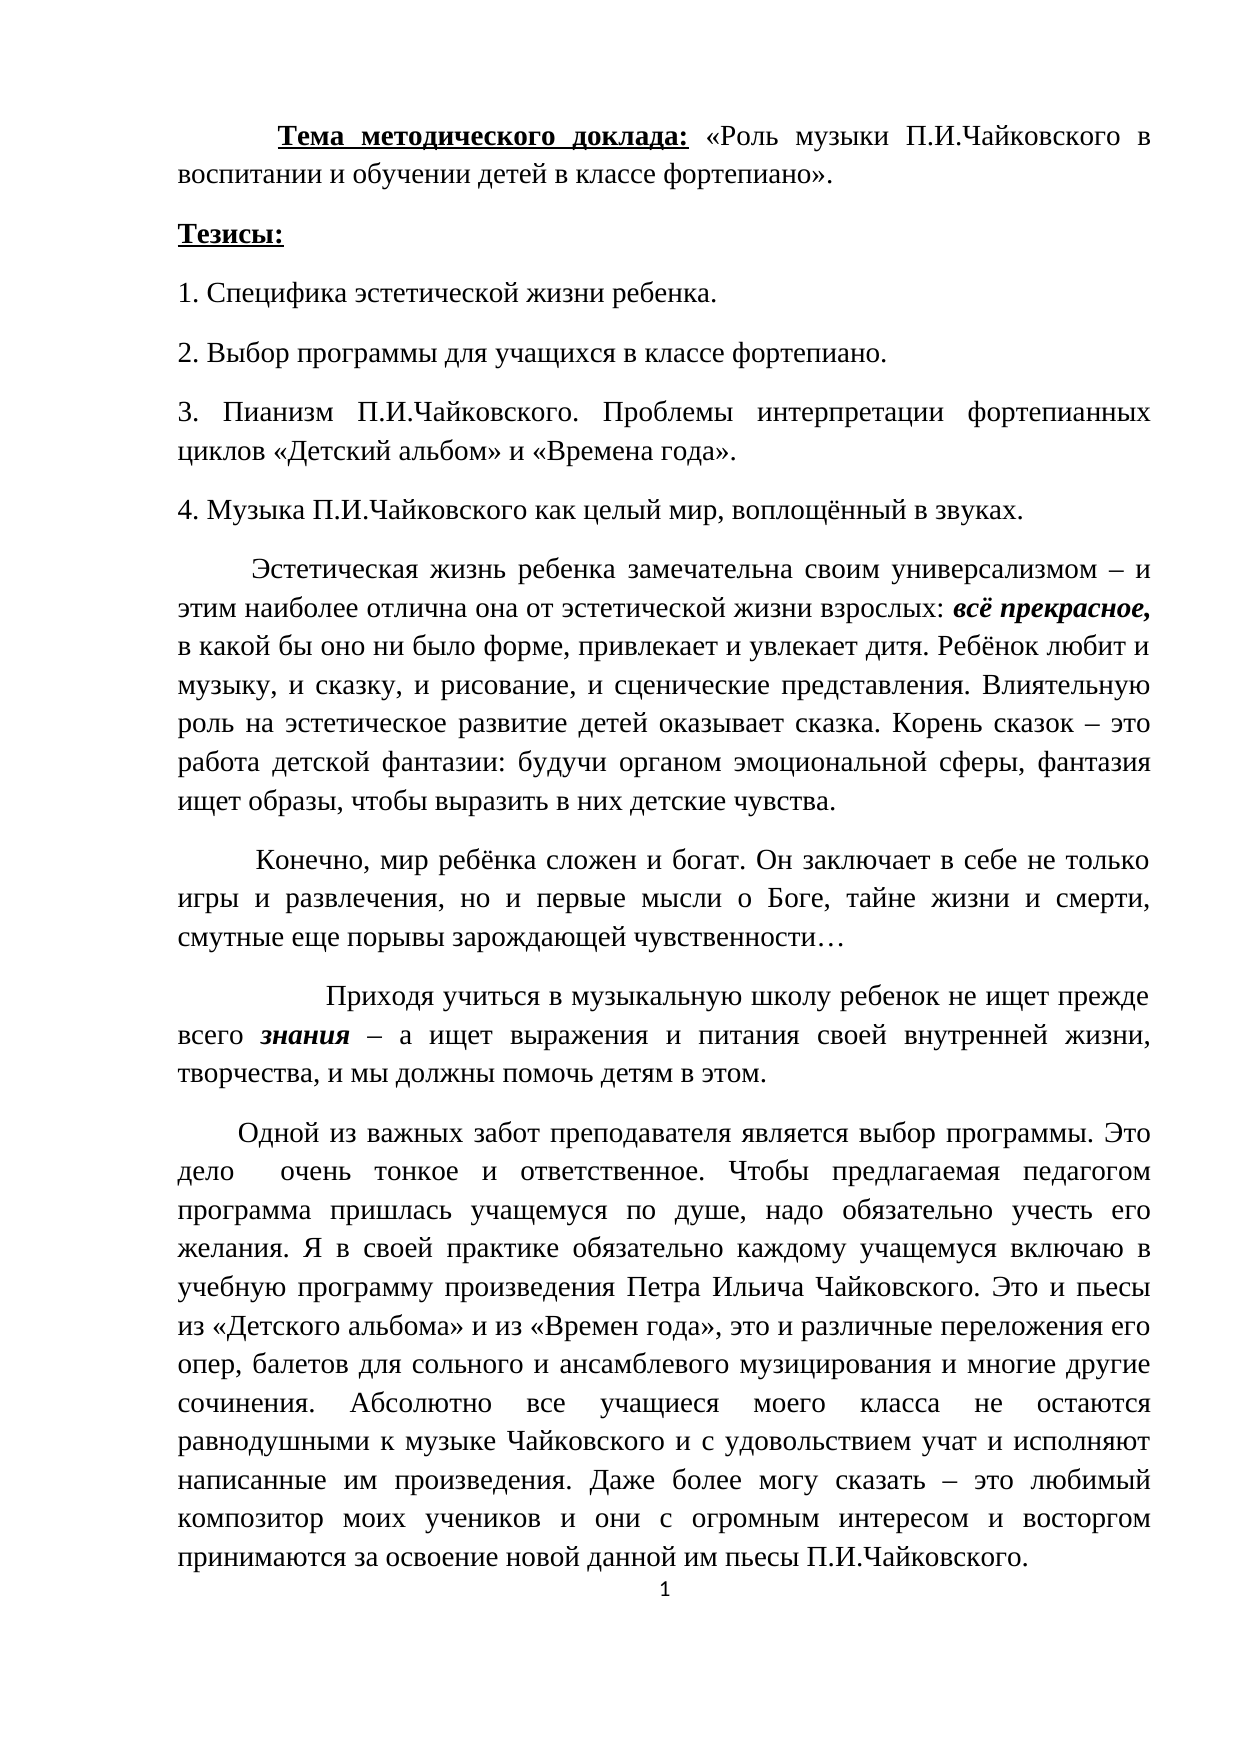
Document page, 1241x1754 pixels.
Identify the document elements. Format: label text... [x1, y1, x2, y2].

text 3. Пианизм П.И.Чайковского. Проблемы интерпретации фортепианных циклов «Детский альбом» и «Времена года». [177, 394, 1152, 466]
text 1. Специфика эстетической жизни ребенка. [177, 275, 1152, 309]
text Тема методического доклада: «Роль музыки П.И.Чайковского в воспитании и обучении детей в классе фортепиано». [177, 118, 1152, 190]
text Эстетическая жизнь ребенка замечательна своим универсализмом – и этим наиболее отлична она от эстетической жизни взрослых: всё прекрасное, в какой бы оно ни было форме, привлекает и увлекает дитя. Ребёнок любит и музыку, и сказку, и рисование, и сценические представления. Влиятельную роль на эстетическое развитие детей оказывает сказка. Корень сказок – это работа детской фантазии: будучи органом эмоциональной сферы, фантазия ищет образы, чтобы выразить в них детские чувства. [177, 551, 1152, 816]
text Конечно, мир ребёнка сложен и богат. Он заключает в себе не только игры и развлечения, но и первые мысли о Боге, тайне жизни и смерти, смутные еще порывы зарождающей чувственности… [177, 842, 1152, 953]
text Одной из важных забот преподавателя является выбор программы. Это дело очень тонкое и ответственное. Чтобы предлагаемая педагогом программа пришлась учащемуся по душе, надо обязательно учесть его желания. Я в своей практике обязательно каждому учащемуся включаю в учебную программу произведения Петра Ильича Чайковского. Это и пьесы из «Детского альбома» и из «Времен года», это и различные переложения его опер, балетов для сольного и ансамблевого музицирования и многие другие сочинения. Абсолютно все учащиеся моего класса не остаются равнодушными к музыке Чайковского и с удовольствием учат и исполняют написанные им произведения. Даже более могу сказать – это любимый композитор моих учеников и они с огромным интересом и восторгом принимаются за освоение новой данной им пьесы П.И.Чайковского. [177, 1115, 1152, 1572]
text 4. Музыка П.И.Чайковского как целый мир, воплощённый в звуках. [177, 492, 1152, 526]
text Приходя учиться в музыкальную школу ребенок не ищет прежде всего знания – а ищет выражения и питания своей внутренней жизни, творчества, и мы должны помочь детям в этом. [177, 978, 1152, 1089]
text 2. Выбор программы для учащихся в классе фортепиано. [177, 335, 1152, 368]
text Тезисы: [177, 216, 1152, 249]
